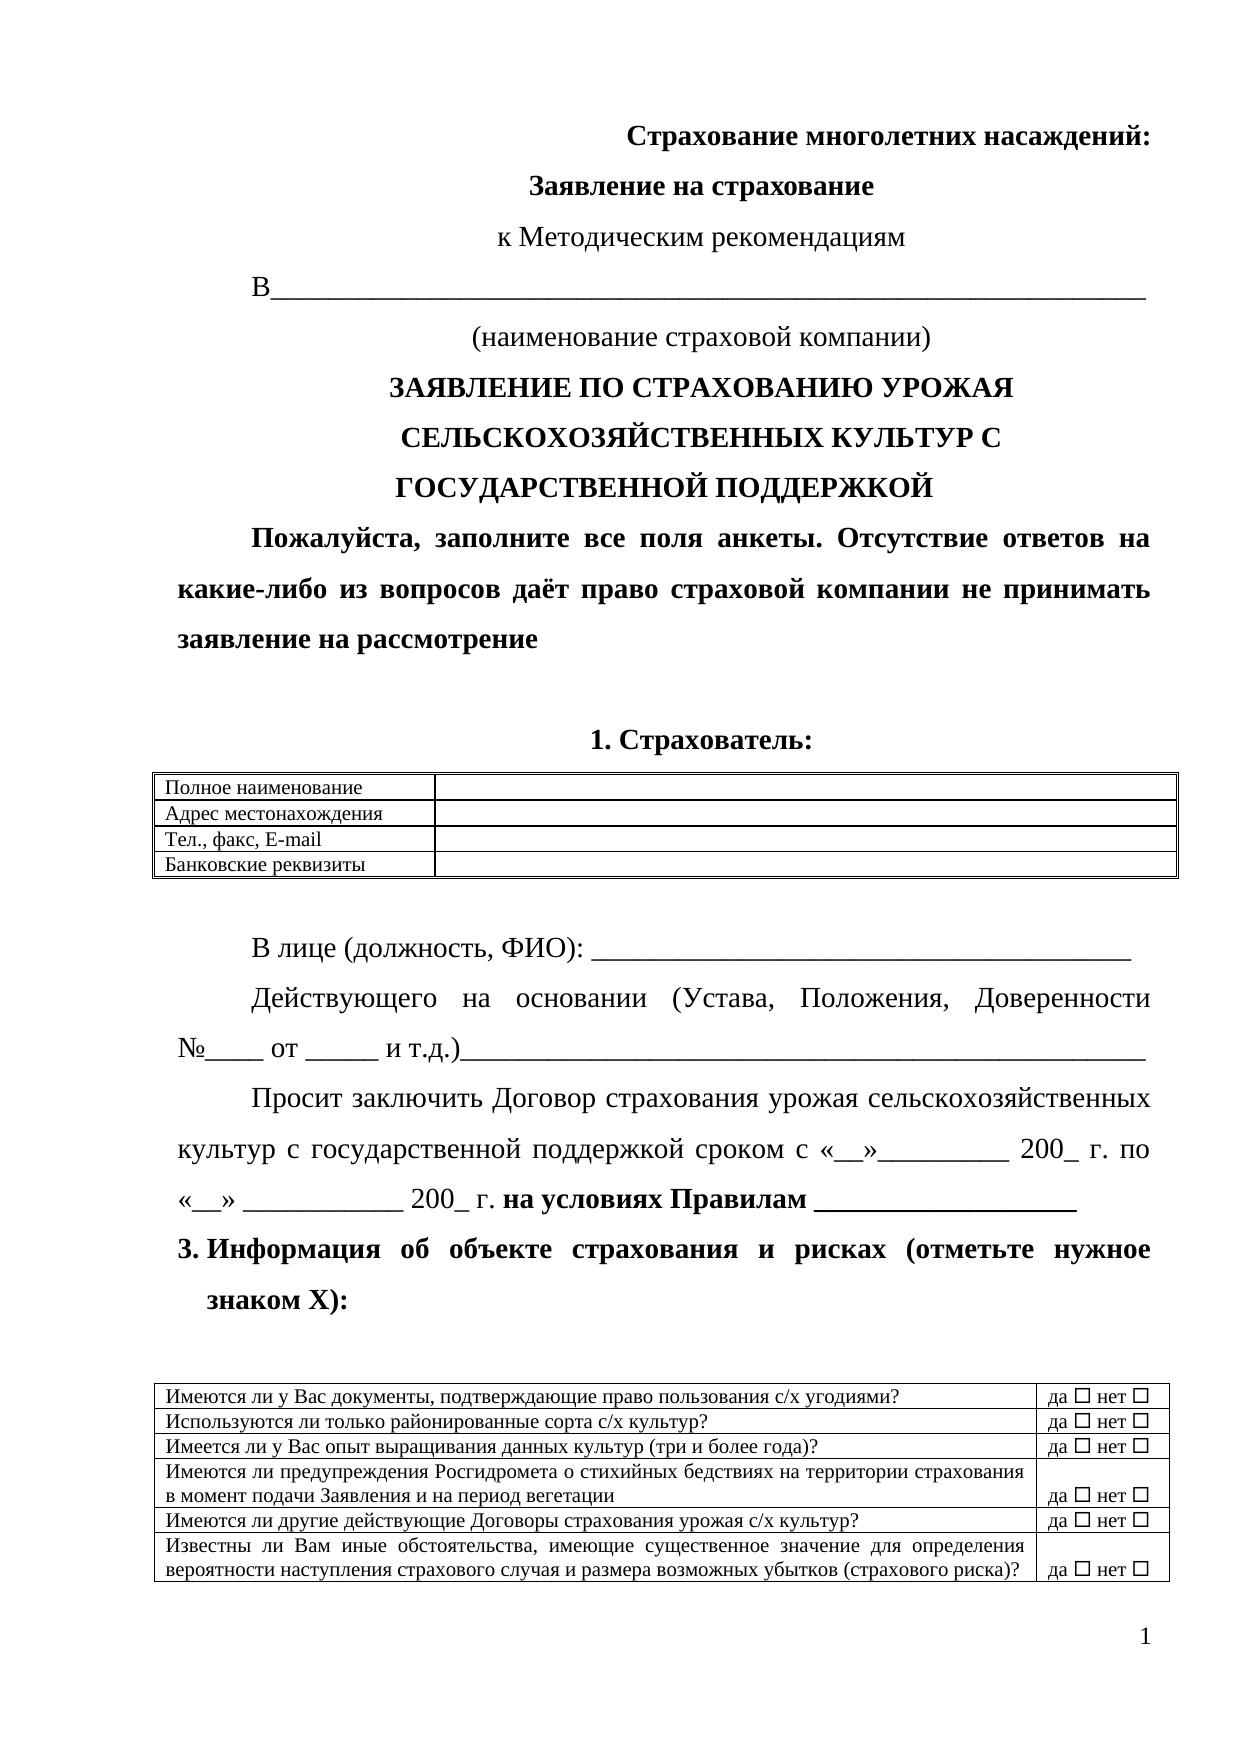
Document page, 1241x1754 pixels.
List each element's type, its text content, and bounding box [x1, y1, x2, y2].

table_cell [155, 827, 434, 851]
text 1. Страхователь: [177, 722, 1152, 755]
text к Методическим рекомендациям [177, 219, 1152, 252]
subtitle Заявление на страхование [177, 168, 1152, 202]
text В лице (должность, ФИО): _____________________________________ [177, 930, 1152, 963]
text (наименование страховой компании) [177, 319, 1152, 353]
text Страхование многолетних насаждений: [177, 118, 1152, 152]
text ЗАЯВЛЕНИЕ ПО СТРАХОВАНИЮ УРОЖАЯ [177, 370, 1152, 403]
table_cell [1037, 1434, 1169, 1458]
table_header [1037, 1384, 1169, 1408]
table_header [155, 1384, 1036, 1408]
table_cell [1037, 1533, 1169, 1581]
text Действующего на основании (Устава, Положения, Доверенности №____ от _____ и т.д.)_______________________________________________ [177, 980, 1152, 1064]
list Информация об объекте страхования и рисках (отметьте нужное знаком Х): [177, 1232, 1152, 1315]
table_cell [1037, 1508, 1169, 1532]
text СЕЛЬСКОХОЗЯЙСТВЕННЫХ КУЛЬТУР С ГОСУДАРСТВЕННОЙ ПОДДЕРЖКОЙ [177, 420, 1152, 504]
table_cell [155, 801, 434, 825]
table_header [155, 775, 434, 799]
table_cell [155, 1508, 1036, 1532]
text В____________________________________________________________ [177, 269, 1152, 303]
text Пожалуйста, заполните все поля анкеты. Отсутствие ответов на какие-либо из вопросов даёт право страховой компании не принимать заявление на рассмотрение [177, 521, 1152, 655]
text Просит заключить Договор страхования урожая сельскохозяйственных культур с государственной поддержкой сроком с «__»_________ 200_ г. по «__» ___________ 200_ г. на условиях Правилам __________________ [177, 1081, 1152, 1215]
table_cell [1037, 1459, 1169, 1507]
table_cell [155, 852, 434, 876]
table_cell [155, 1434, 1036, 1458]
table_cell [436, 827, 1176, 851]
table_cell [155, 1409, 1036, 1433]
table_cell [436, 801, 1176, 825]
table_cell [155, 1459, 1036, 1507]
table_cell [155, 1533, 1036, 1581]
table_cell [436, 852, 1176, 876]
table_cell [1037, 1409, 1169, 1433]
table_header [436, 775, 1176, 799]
